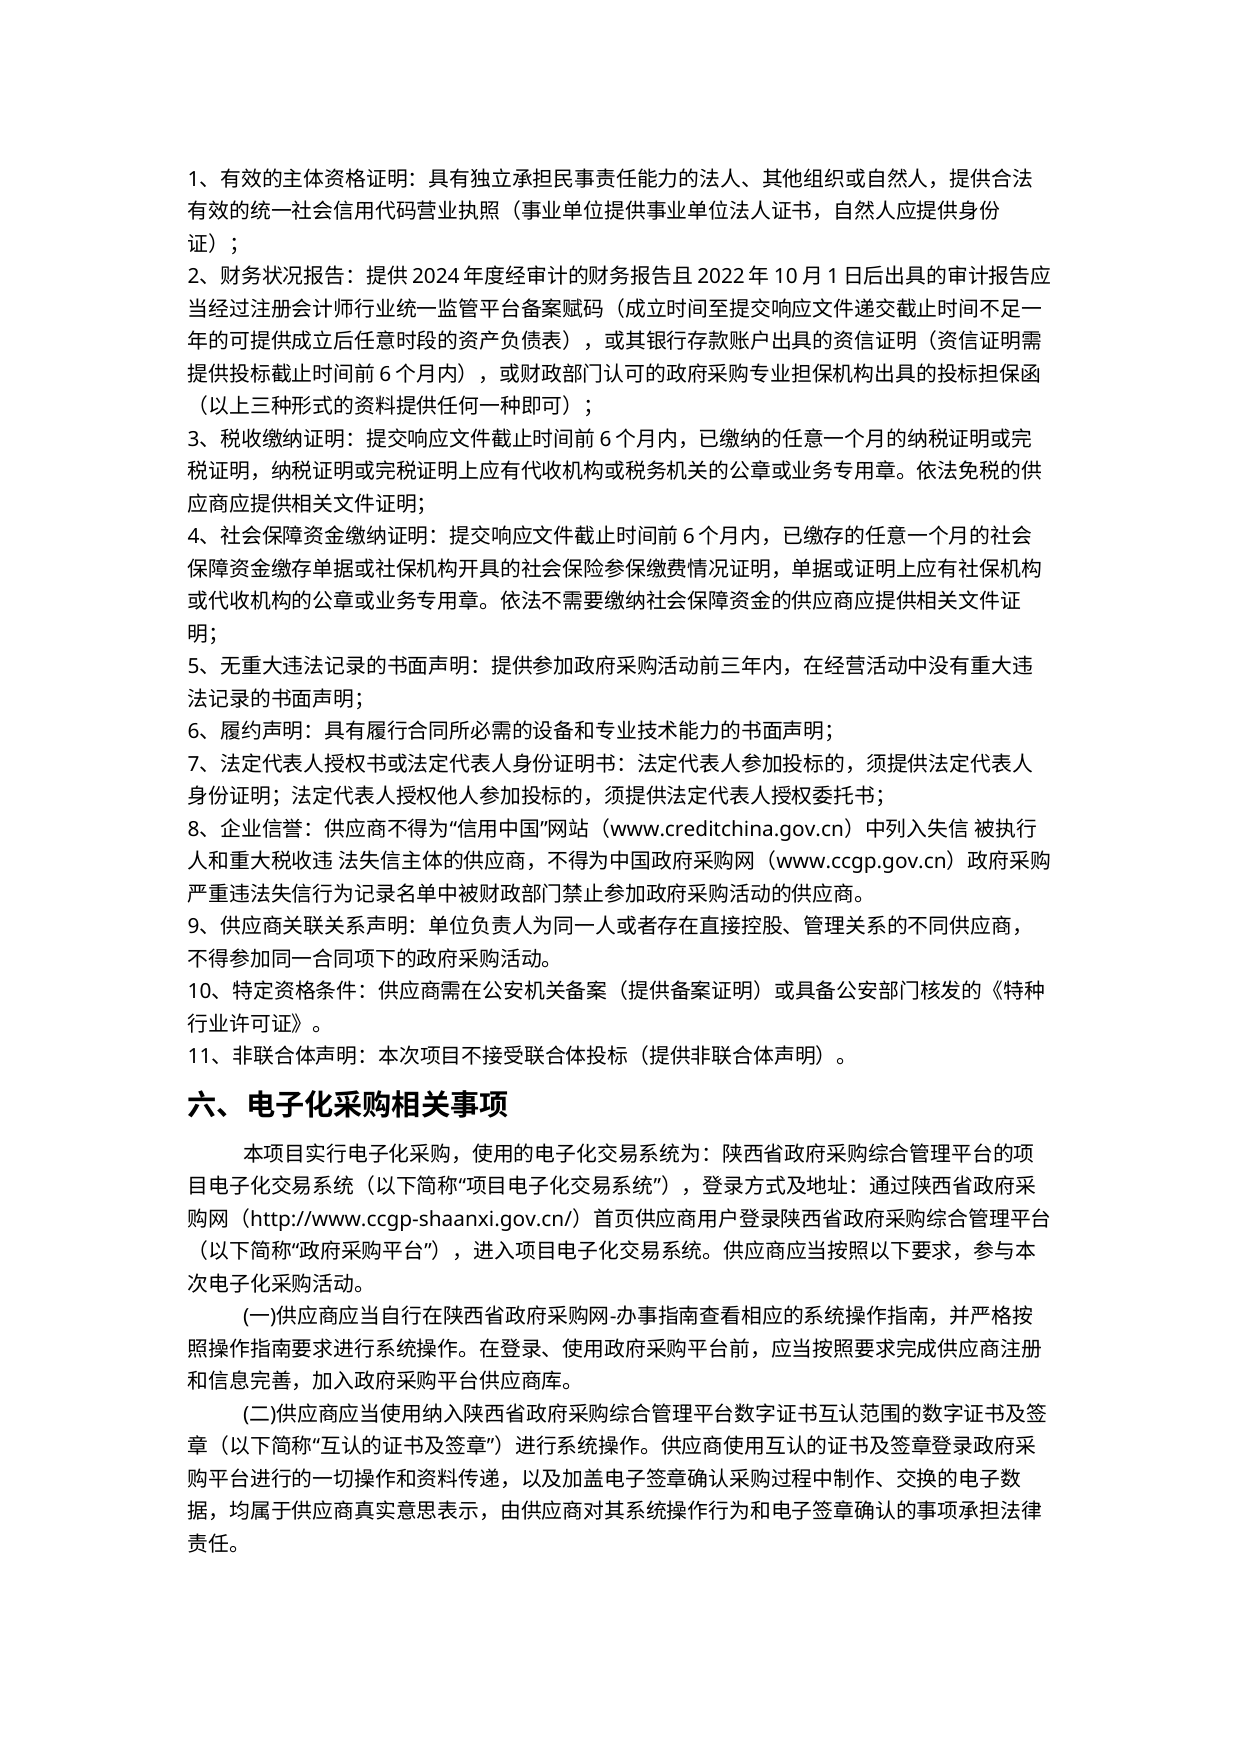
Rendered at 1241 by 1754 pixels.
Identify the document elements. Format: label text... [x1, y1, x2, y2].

text 11、非联合体声明：本次项目不接受联合体投标（提供非联合体声明）。 [187, 1039, 1053, 1072]
text 9、供应商关联关系声明：单位负责人为同一人或者存在直接控股、管理关系的不同供应商，不得参加同一合同项下的政府采购活动。 [187, 909, 1053, 974]
text (二)供应商应当使用纳入陕西省政府采购综合管理平台数字证书互认范围的数字证书及签章（以下简称“互认的证书及签章”）进行系统操作。供应商使用互认的证书及签章登录政府采购平台进行的一切操作和资料传递，以及加盖电子签章确认采购过程中制作、交换的电子数据，均属于供应商真实意思表示，由供应商对其系统操作行为和电子签章确认的事项承担法律责任。 [187, 1397, 1053, 1559]
text 7、法定代表人授权书或法定代表人身份证明书：法定代表人参加投标的，须提供法定代表人身份证明；法定代表人授权他人参加投标的，须提供法定代表人授权委托书； [187, 747, 1053, 812]
text 2、财务状况报告：提供2024年度经审计的财务报告且2022年10月1日后出具的审计报告应当经过注册会计师行业统一监管平台备案赋码（成立时间至提交响应文件递交截止时间不足一年的可提供成立后任意时段的资产负债表），或其银行存款账户出具的资信证明（资信证明需提供投标截止时间前6个月内），或财政部门认可的政府采购专业担保机构出具的投标担保函（以上三种形式的资料提供任何一种即可）； [187, 259, 1053, 422]
text (一)供应商应当自行在陕西省政府采购网-办事指南查看相应的系统操作指南，并严格按照操作指南要求进行系统操作。在登录、使用政府采购平台前，应当按照要求完成供应商注册和信息完善，加入政府采购平台供应商库。 [187, 1299, 1053, 1397]
text 4、社会保障资金缴纳证明：提交响应文件截止时间前6个月内，已缴存的任意一个月的社会保障资金缴存单据或社保机构开具的社会保险参保缴费情况证明，单据或证明上应有社保机构或代收机构的公章或业务专用章。依法不需要缴纳社会保障资金的供应商应提供相关文件证明； [187, 519, 1053, 649]
text 8、企业信誉：供应商不得为“信用中国”网站（www.creditchina.gov.cn）中列入失信 被执行人和重大税收违 法失信主体的供应商，不得为中国政府采购网（www.ccgp.gov.cn）政府采购严重违法失信行为记录名单中被财政部门禁止参加政府采购活动的供应商。 [187, 812, 1053, 909]
text 10、特定资格条件：供应商需在公安机关备案（提供备案证明）或具备公安部门核发的《特种行业许可证》。 [187, 974, 1053, 1039]
text 六、电子化采购相关事项 [187, 1072, 1053, 1137]
text 本项目实行电子化采购，使用的电子化交易系统为：陕西省政府采购综合管理平台的项目电子化交易系统（以下简称“项目电子化交易系统”），登录方式及地址：通过陕西省政府采购网（http://www.ccgp-shaanxi.gov.cn/）首页供应商用户登录陕西省政府采购综合管理平台（以下简称“政府采购平台”），进入项目电子化交易系统。供应商应当按照以下要求，参与本次电子化采购活动。 [187, 1137, 1053, 1299]
text 6、履约声明：具有履行合同所必需的设备和专业技术能力的书面声明； [187, 714, 1053, 747]
text 5、无重大违法记录的书面声明：提供参加政府采购活动前三年内，在经营活动中没有重大违法记录的书面声明； [187, 649, 1053, 714]
text 3、税收缴纳证明：提交响应文件截止时间前6个月内，已缴纳的任意一个月的纳税证明或完税证明，纳税证明或完税证明上应有代收机构或税务机关的公章或业务专用章。依法免税的供应商应提供相关文件证明； [187, 422, 1053, 519]
text 1、有效的主体资格证明：具有独立承担民事责任能力的法人、其他组织或自然人，提供合法有效的统一社会信用代码营业执照（事业单位提供事业单位法人证书，自然人应提供身份证）； [187, 162, 1053, 259]
